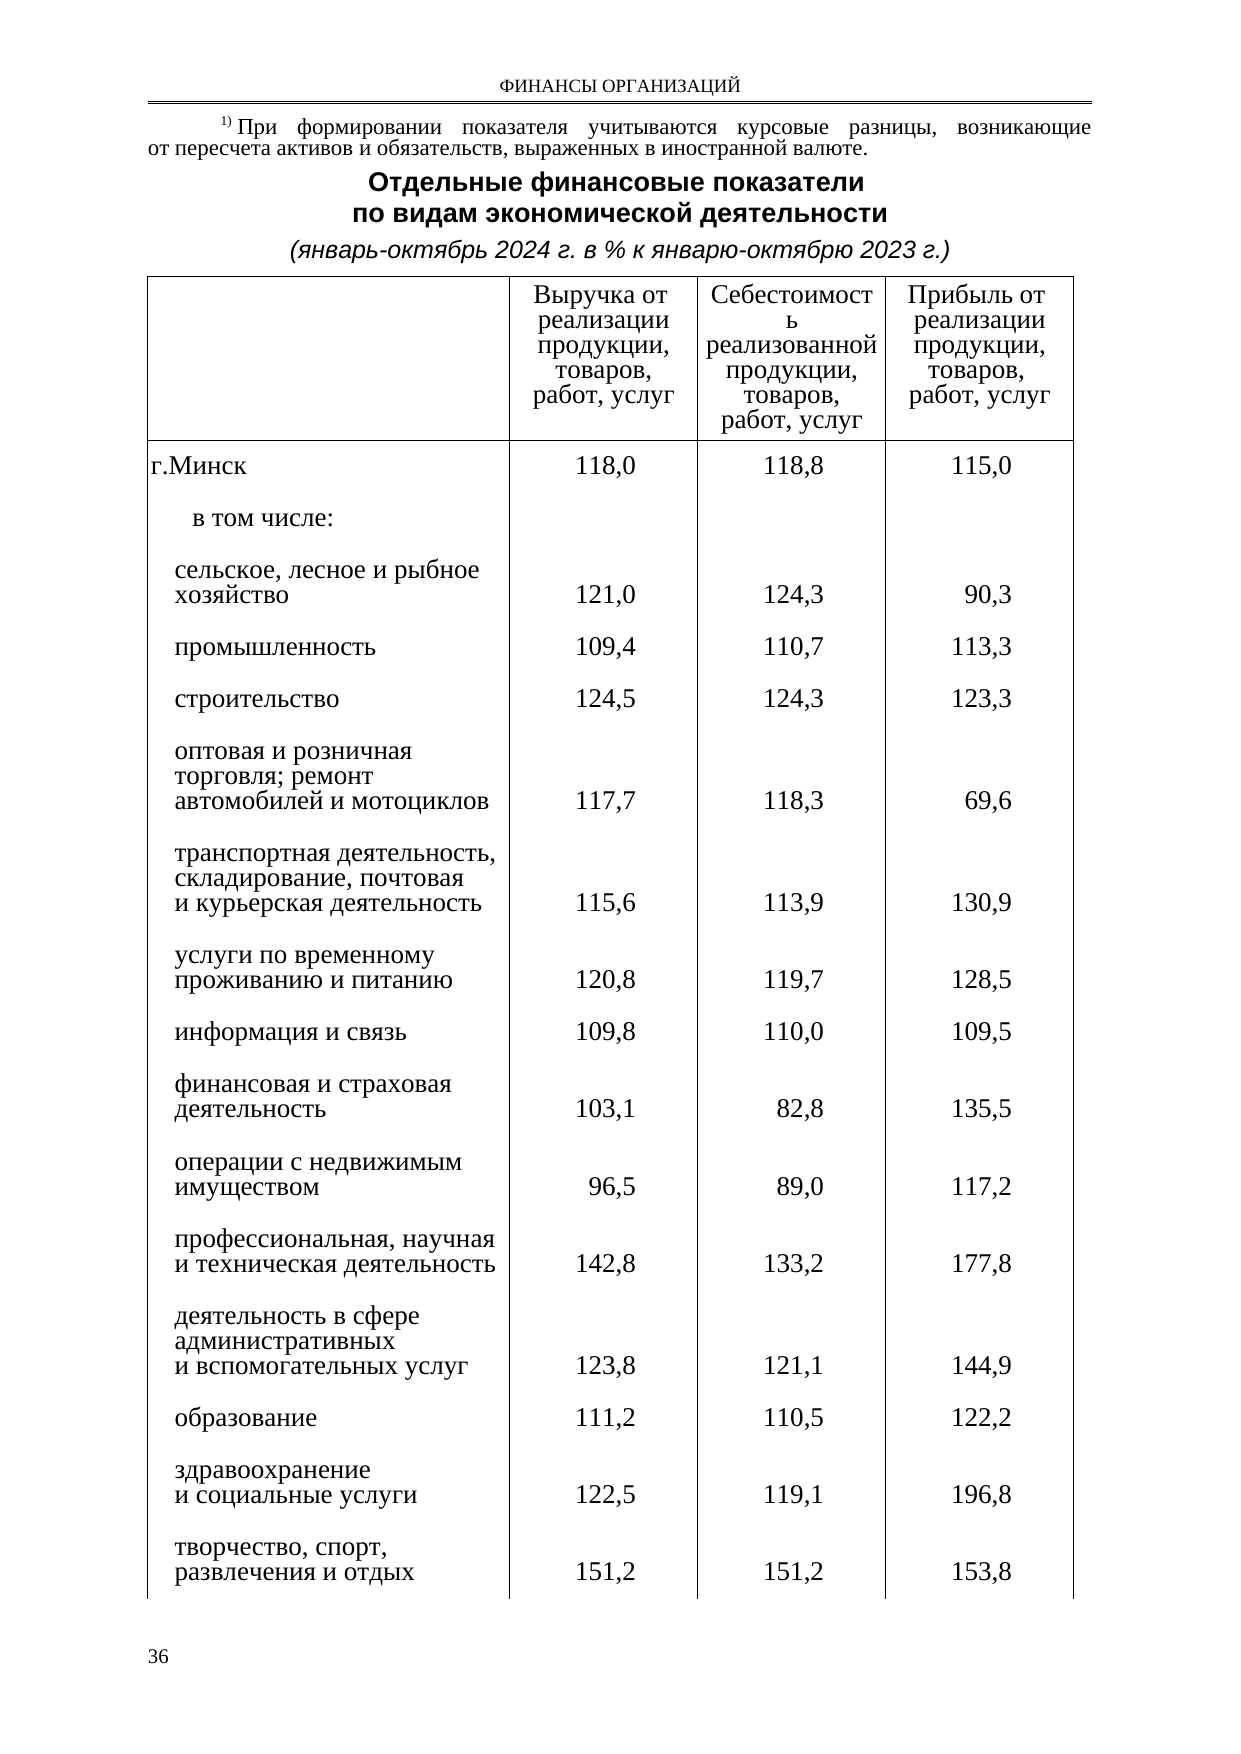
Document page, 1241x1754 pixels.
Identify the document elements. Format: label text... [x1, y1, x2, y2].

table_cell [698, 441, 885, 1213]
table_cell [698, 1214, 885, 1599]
text Отдельные финансовые показатели по видам экономической деятельности [148, 166, 1092, 228]
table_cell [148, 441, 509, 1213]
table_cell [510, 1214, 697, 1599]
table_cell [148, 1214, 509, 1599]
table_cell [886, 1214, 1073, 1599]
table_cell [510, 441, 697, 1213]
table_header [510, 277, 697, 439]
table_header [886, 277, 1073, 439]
text 1) При формировании показателя учитываются курсовые разницы, возникающие от пересчета активов и обязательств, выраженных в иностранной валюте. [148, 118, 1092, 160]
text (январь-октябрь 2024 г. в % к январю-октябрю 2023 г.) [148, 235, 1092, 263]
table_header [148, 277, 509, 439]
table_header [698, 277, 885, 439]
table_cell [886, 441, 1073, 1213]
